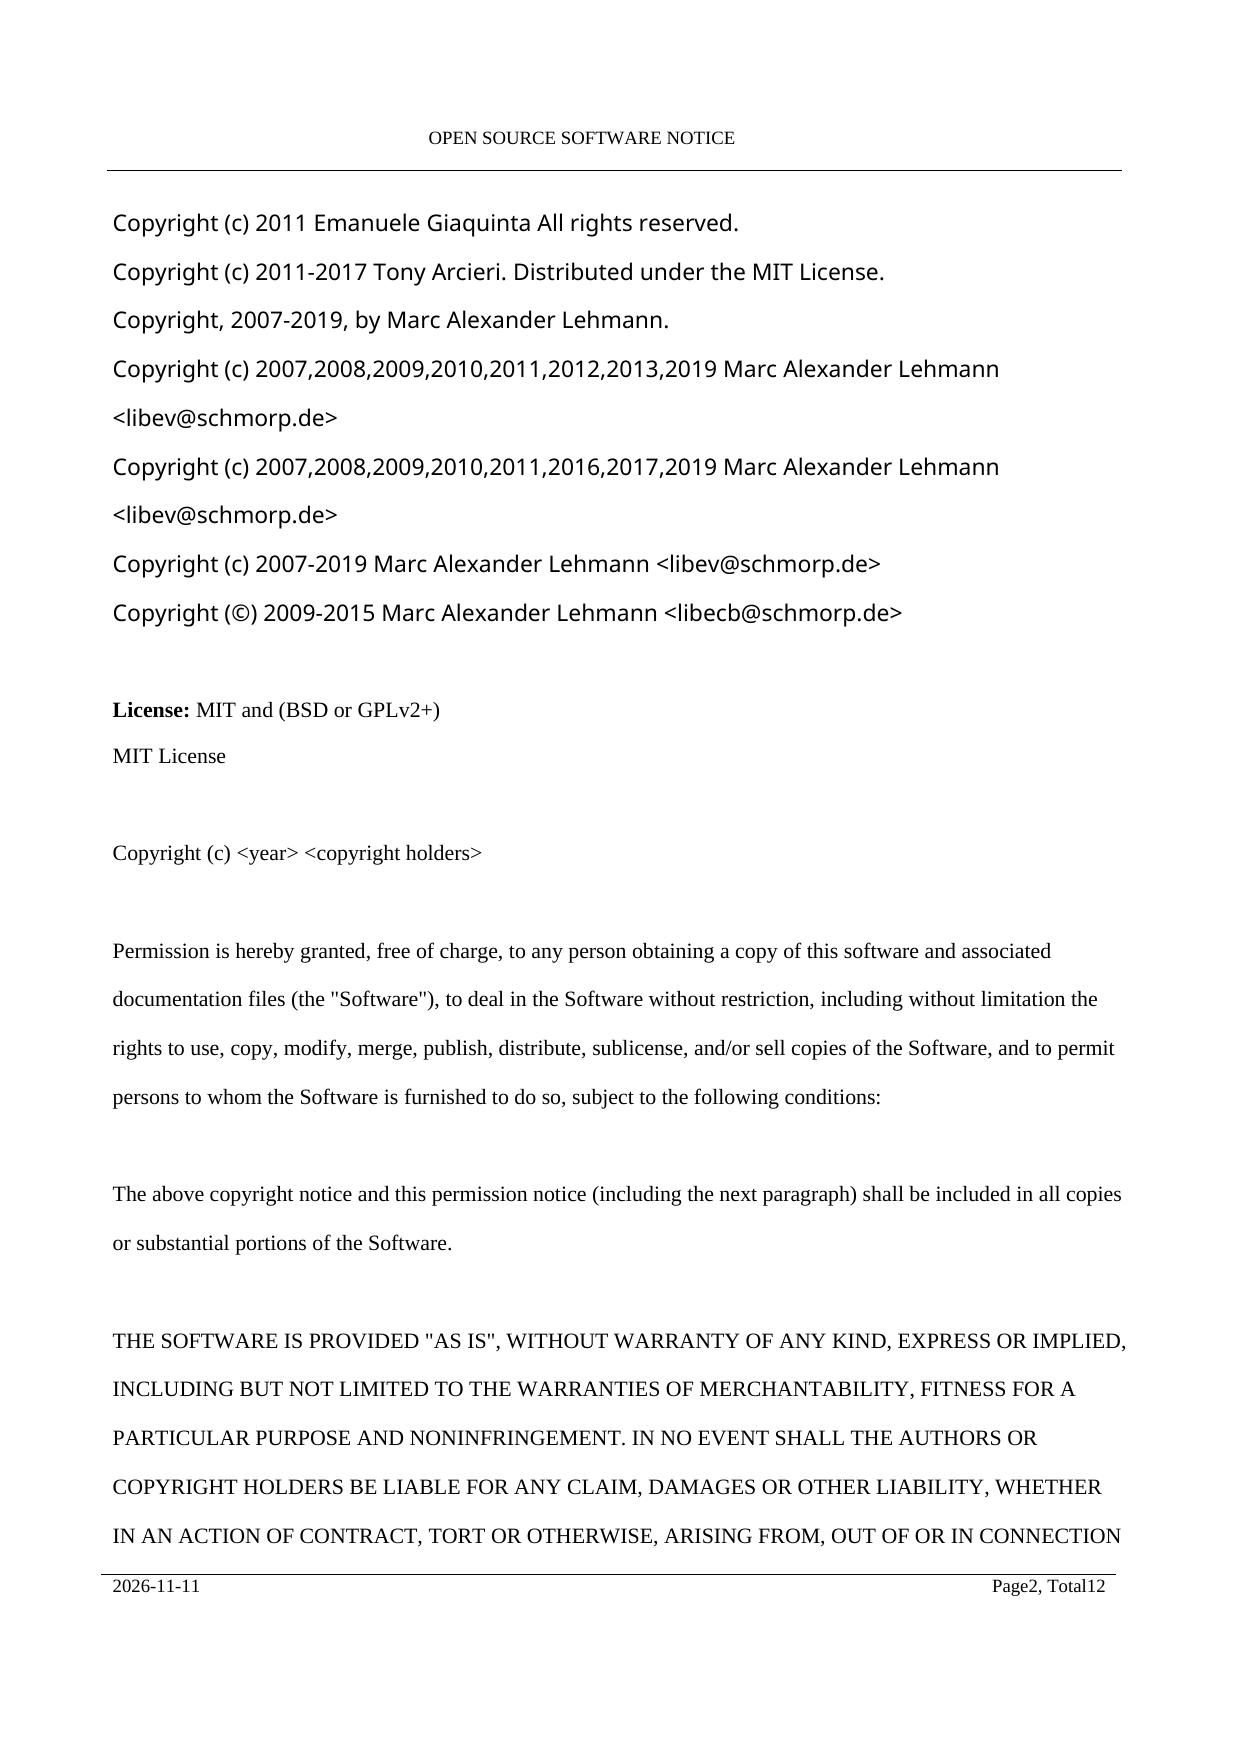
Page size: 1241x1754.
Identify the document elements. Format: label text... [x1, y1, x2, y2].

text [112, 206, 1128, 678]
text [112, 739, 1128, 1551]
text License: MIT and (BSD or GPLv2+) [112, 694, 1128, 726]
